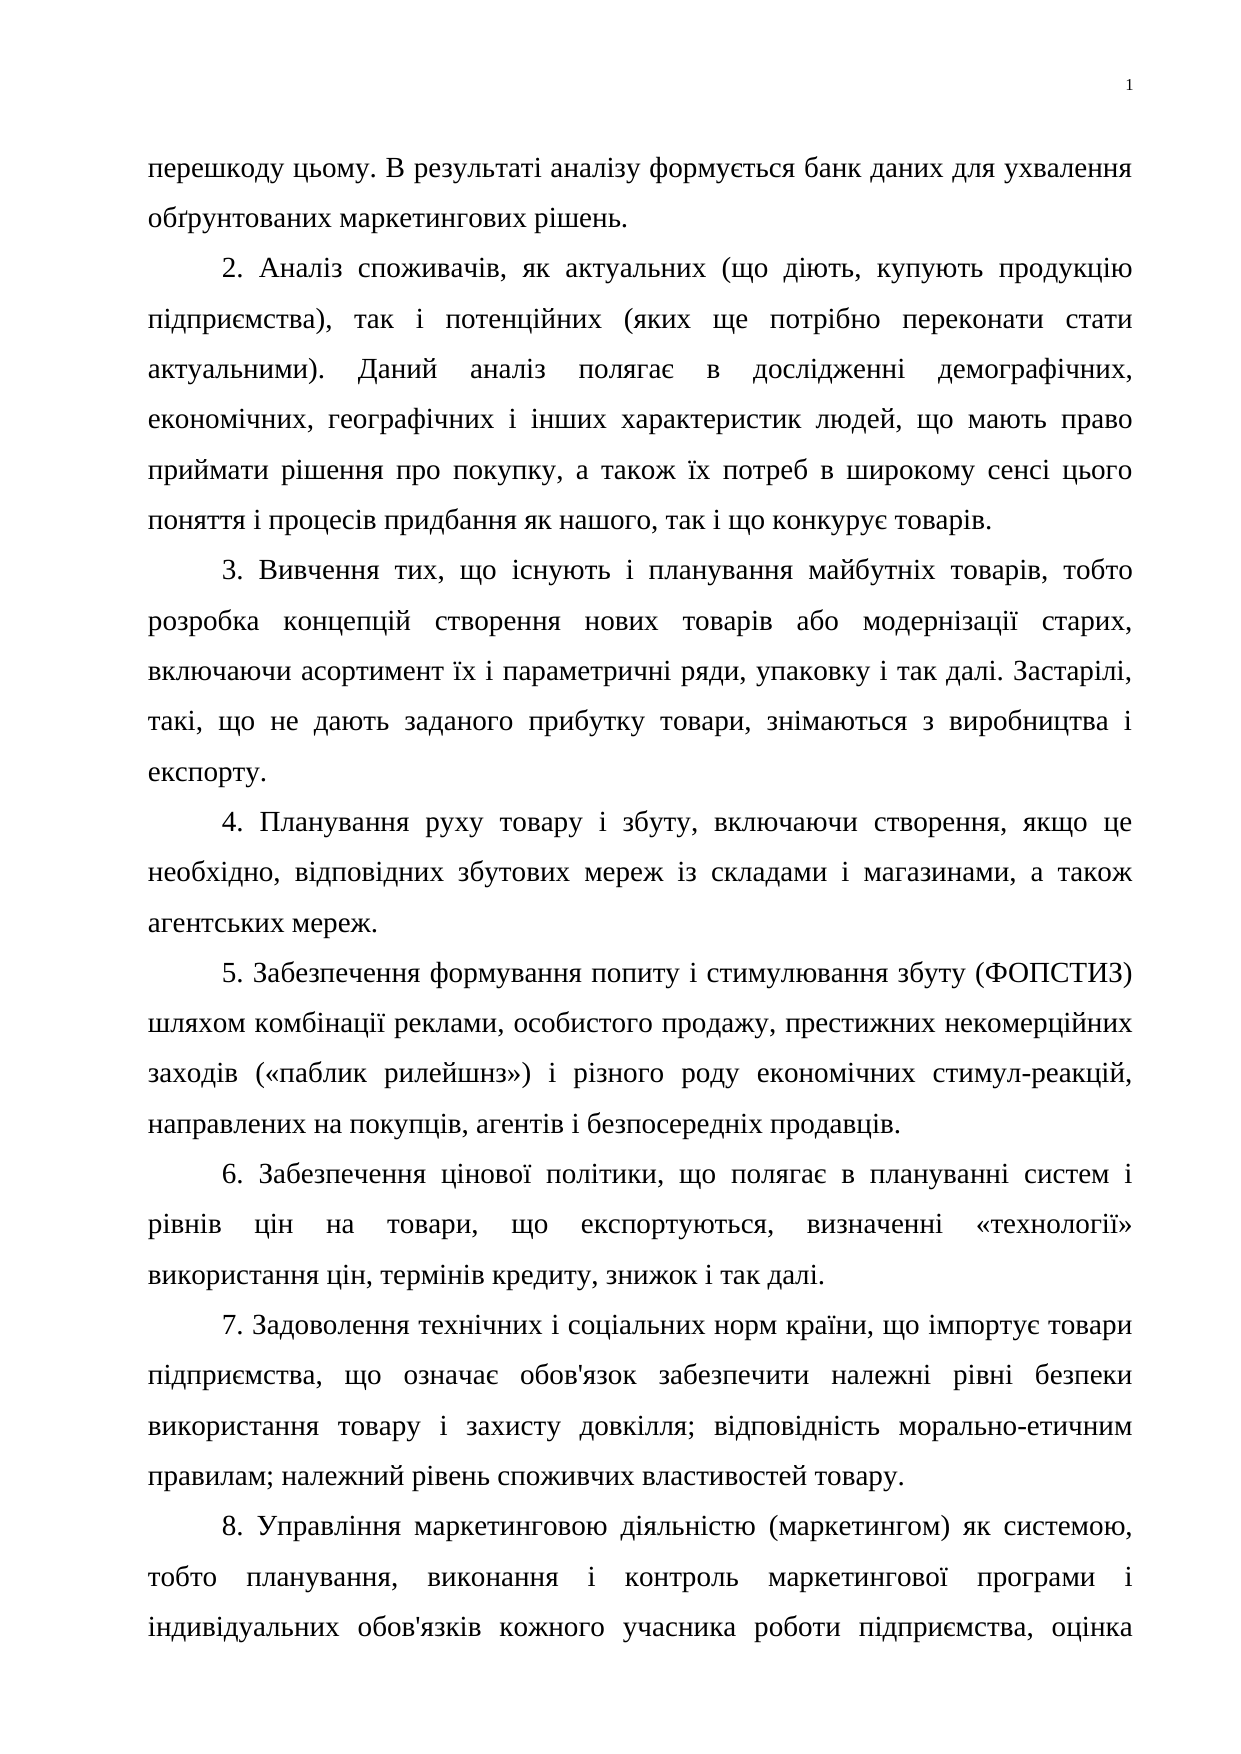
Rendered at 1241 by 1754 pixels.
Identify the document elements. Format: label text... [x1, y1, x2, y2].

text 5. Забезпечення формування попиту і стимулювання збуту (ФОПСТИЗ) шляхом комбінації реклами, особистого продажу, престижних некомерційних заходів («паблик рилейшнз») і різного роду економічних стимул-реакцій, направлених на покупців, агентів і безпосередніх продавців. [148, 955, 1133, 1139]
text 7. Задоволення технічних і соціальних норм країни, що імпортує товари підприємства, що означає обов'язок забезпечити належні рівні безпеки використання товару і захисту довкілля; відповідність морально-етичним правилам; належний рівень споживчих властивостей товару. [148, 1307, 1133, 1492]
text 2. Аналіз споживачів, як актуальних (що діють, купують продукцію підприємства), так і потенційних (яких ще потрібно переконати стати актуальними). Даний аналіз полягає в дослідженні демографічних, економічних, географічних і інших характеристик людей, що мають право приймати рішення про покупку, а також їх потреб в широкому сенсі цього поняття і процесів придбання як нашого, так і що конкурує товарів. [148, 251, 1133, 536]
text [148, 1508, 1133, 1643]
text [148, 150, 1133, 234]
text 3. Вивчення тих, що існують і планування майбутніх товарів, тобто розробка концепцій створення нових товарів або модернізації старих, включаючи асортимент їх і параметричні ряди, упаковку і так далі. Застарілі, такі, що не дають заданого прибутку товари, знімаються з виробництва і експорту. [148, 552, 1133, 787]
text 6. Забезпечення цінової політики, що полягає в плануванні систем і рівнів цін на товари, що експортуються, визначенні «технології» використання цін, термінів кредиту, знижок і так далі. [148, 1156, 1133, 1290]
text 4. Планування руху товару і збуту, включаючи створення, якщо це необхідно, відповідних збутових мереж із складами і магазинами, а також агентських мереж. [148, 804, 1133, 938]
